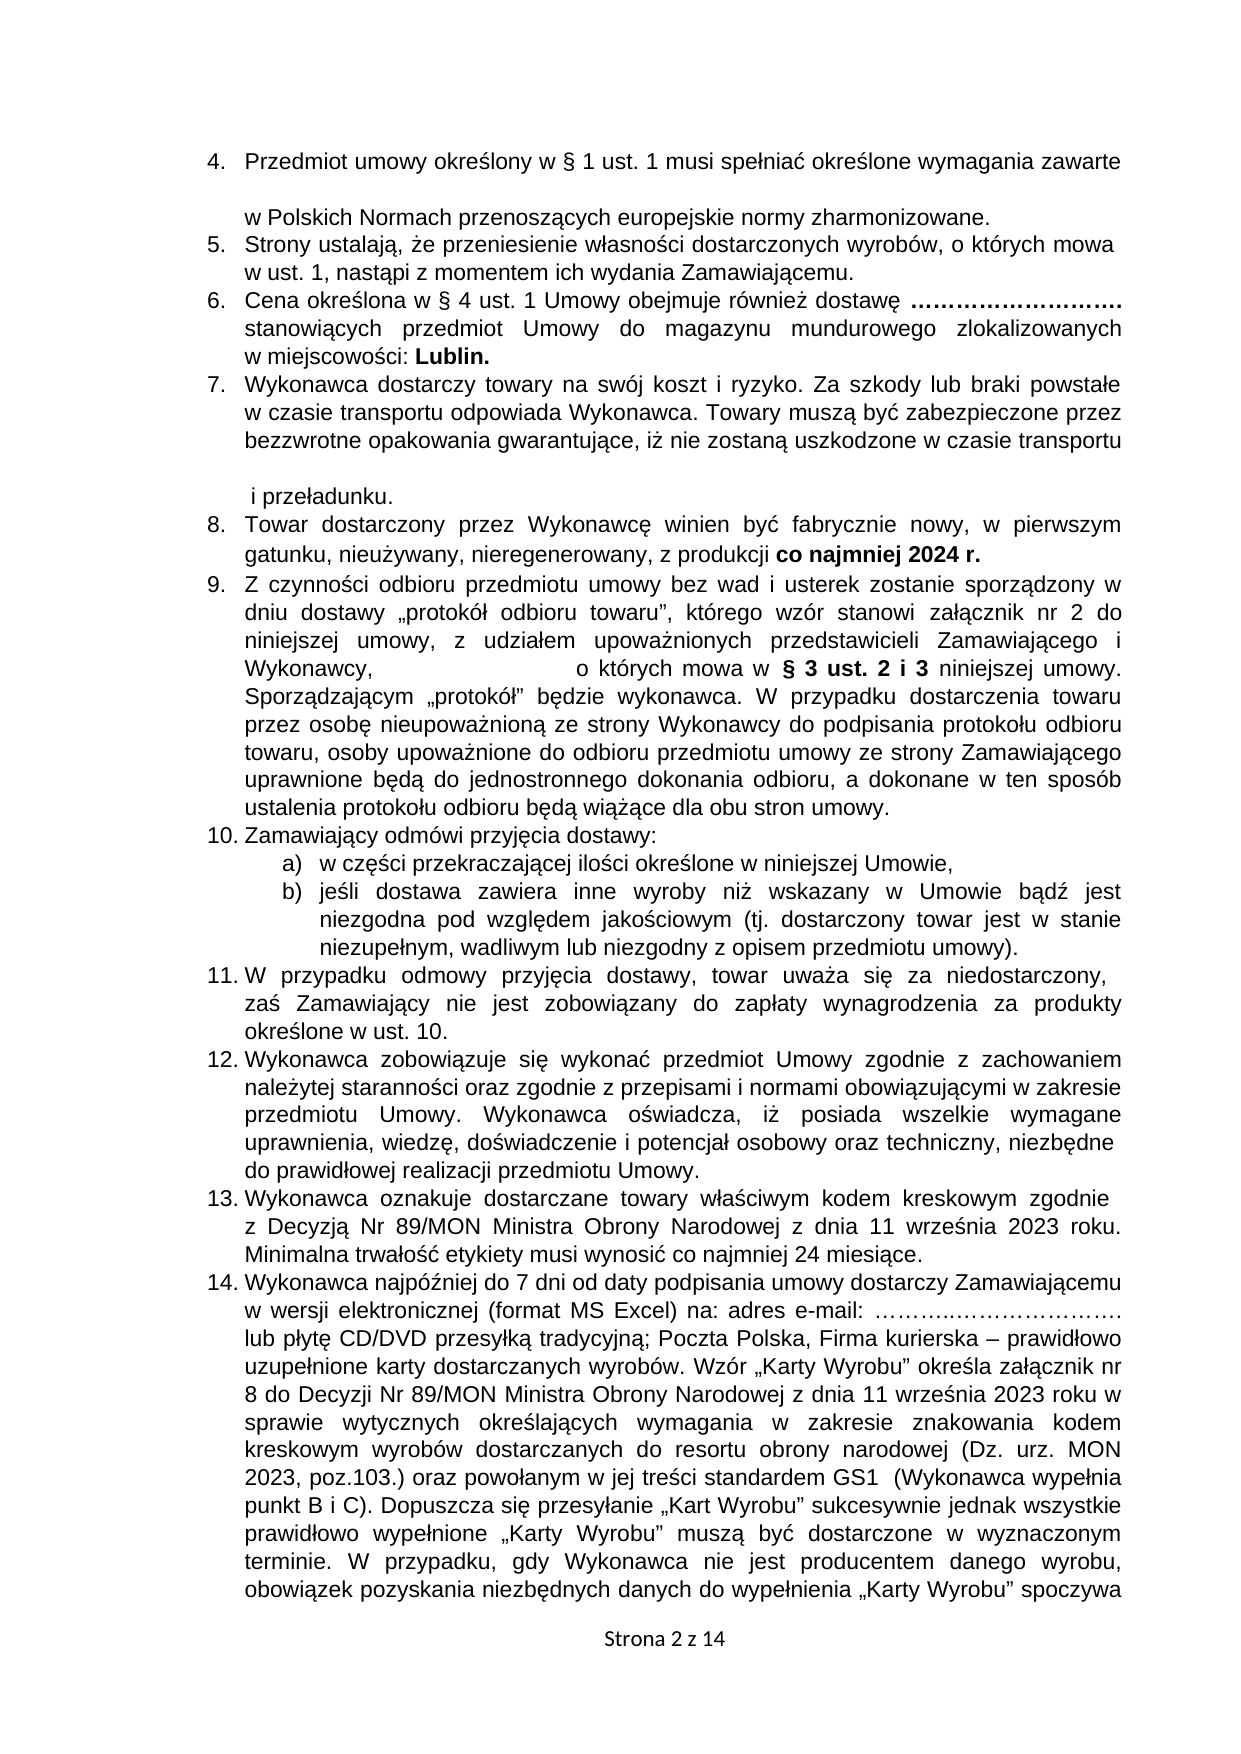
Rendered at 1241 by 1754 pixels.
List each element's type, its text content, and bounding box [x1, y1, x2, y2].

list Wykonawca zobowiązuje się wykonać przedmiot Umowy zgodnie z zachowaniem należytej staranności oraz zgodnie z przepisami i normami obowiązującymi w zakresie przedmiotu Umowy. Wykonawca oświadcza, iż posiada wszelkie wymagane uprawnienia, wiedzę, doświadczenie i potencjał osobowy oraz techniczny, niezbędne do prawidłowej realizacji przedmiotu Umowy. [207, 1046, 1122, 1184]
list w części przekraczającej ilości określone w niniejszej Umowie, [282, 850, 1122, 877]
list Wykonawca oznakuje dostarczane towary właściwym kodem kreskowym zgodnie z Decyzją Nr 89/MON Ministra Obrony Narodowej z dnia 11 września 2023 roku. Minimalna trwałość etykiety musi wynosić co najmniej 24 miesiące. [207, 1185, 1122, 1267]
list Wykonawca dostarczy towary na swój koszt i ryzyko. Za szkody lub braki powstałe w czasie transportu odpowiada Wykonawca. Towary muszą być zabezpieczone przez bezzwrotne opakowania gwarantujące, iż nie zostaną uszkodzone w czasie transportu i przeładunku. [207, 371, 1122, 509]
list Przedmiot umowy określony w § 1 ust. 1 musi spełniać określone wymagania zawarte w Polskich Normach przenoszących europejskie normy zharmonizowane. [207, 148, 1122, 230]
list Cena określona w § 4 ust. 1 Umowy obejmuje również dostawę ………………………. stanowiących przedmiot Umowy do magazynu mundurowego zlokalizowanych w miejscowości: Lublin. [207, 287, 1122, 369]
list W przypadku odmowy przyjęcia dostawy, towar uważa się za niedostarczony, zaś Zamawiający nie jest zobowiązany do zapłaty wynagrodzenia za produkty określone w ust. 10. [207, 962, 1122, 1044]
list Z czynności odbioru przedmiotu umowy bez wad i usterek zostanie sporządzony w dniu dostawy „protokół odbioru towaru”, którego wzór stanowi załącznik nr 2 do niniejszej umowy, z udziałem upoważnionych przedstawicieli Zamawiającego i Wykonawcy, o których mowa w § 3 ust. 2 i 3 niniejszej umowy. Sporządzającym „protokół” będzie wykonawca. W przypadku dostarczenia towaru przez osobę nieupoważnioną ze strony Wykonawcy do podpisania protokołu odbioru towaru, osoby upoważnione do odbioru przedmiotu umowy ze strony Zamawiającego uprawnione będą do jednostronnego dokonania odbioru, a dokonane w ten sposób ustalenia protokołu odbioru będą wiążące dla obu stron umowy. [207, 571, 1122, 821]
list Strony ustalają, że przeniesienie własności dostarczonych wyrobów, o których mowa w ust. 1, nastąpi z momentem ich wydania Zamawiającemu. [207, 231, 1122, 286]
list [207, 1269, 1122, 1602]
list Zamawiający odmówi przyjęcia dostawy: [207, 822, 1122, 849]
list jeśli dostawa zawiera inne wyroby niż wskazany w Umowie bądź jest niezgodna pod względem jakościowym (tj. dostarczony towar jest w stanie niezupełnym, wadliwym lub niezgodny z opisem przedmiotu umowy). [282, 878, 1122, 960]
list Towar dostarczony przez Wykonawcę winien być fabrycznie nowy, w pierwszym gatunku, nieużywany, nieregenerowany, z produkcji co najmniej 2024 r. [207, 511, 1122, 567]
